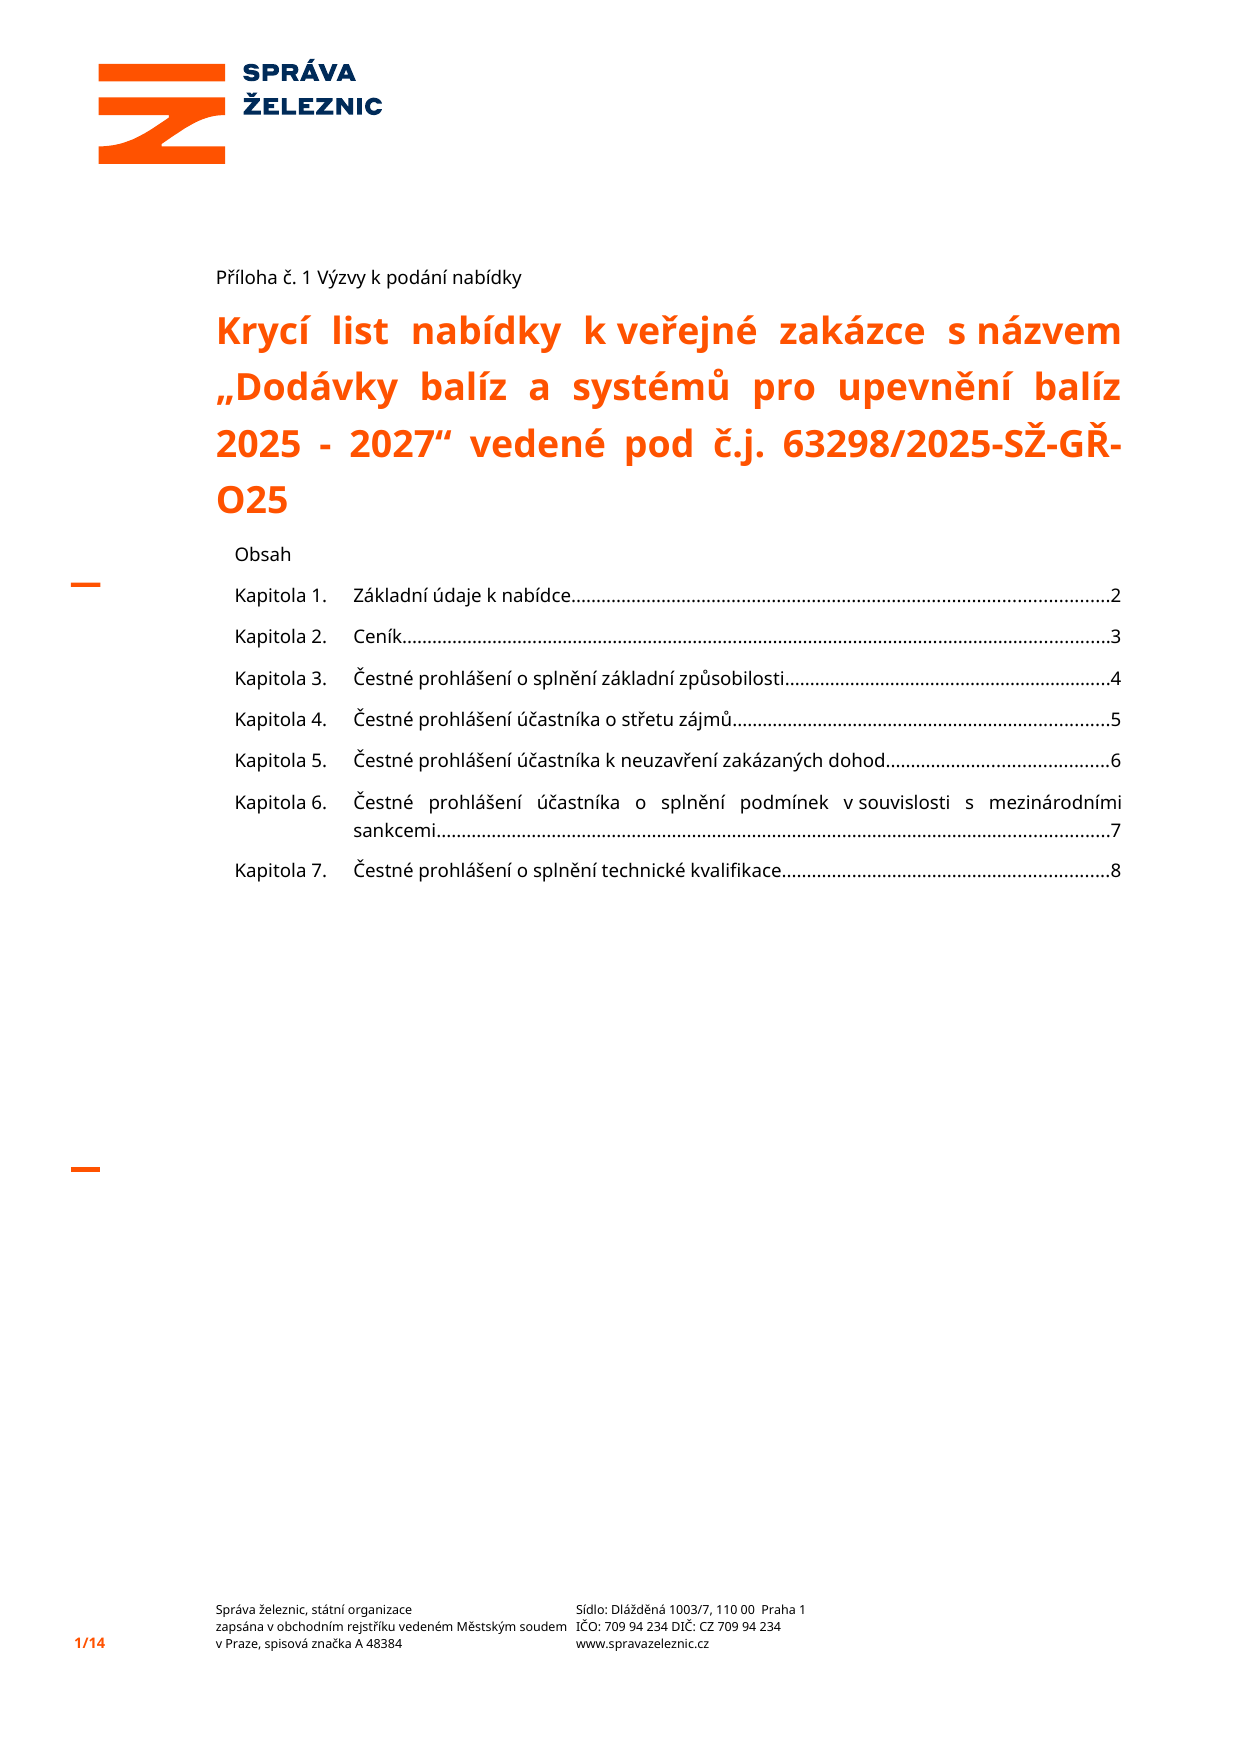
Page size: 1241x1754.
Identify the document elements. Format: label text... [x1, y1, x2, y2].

text Krycí list nabídky k veřejné zakázce s názvem „Dodávky balíz a systémů pro upevnění balíz 2025 - 2027“ vedené pod č.j. 63298/2025-SŽ-GŘ-O25 [216, 304, 1122, 524]
text Příloha č. 1 Výzvy k podání nabídky [216, 264, 1122, 289]
